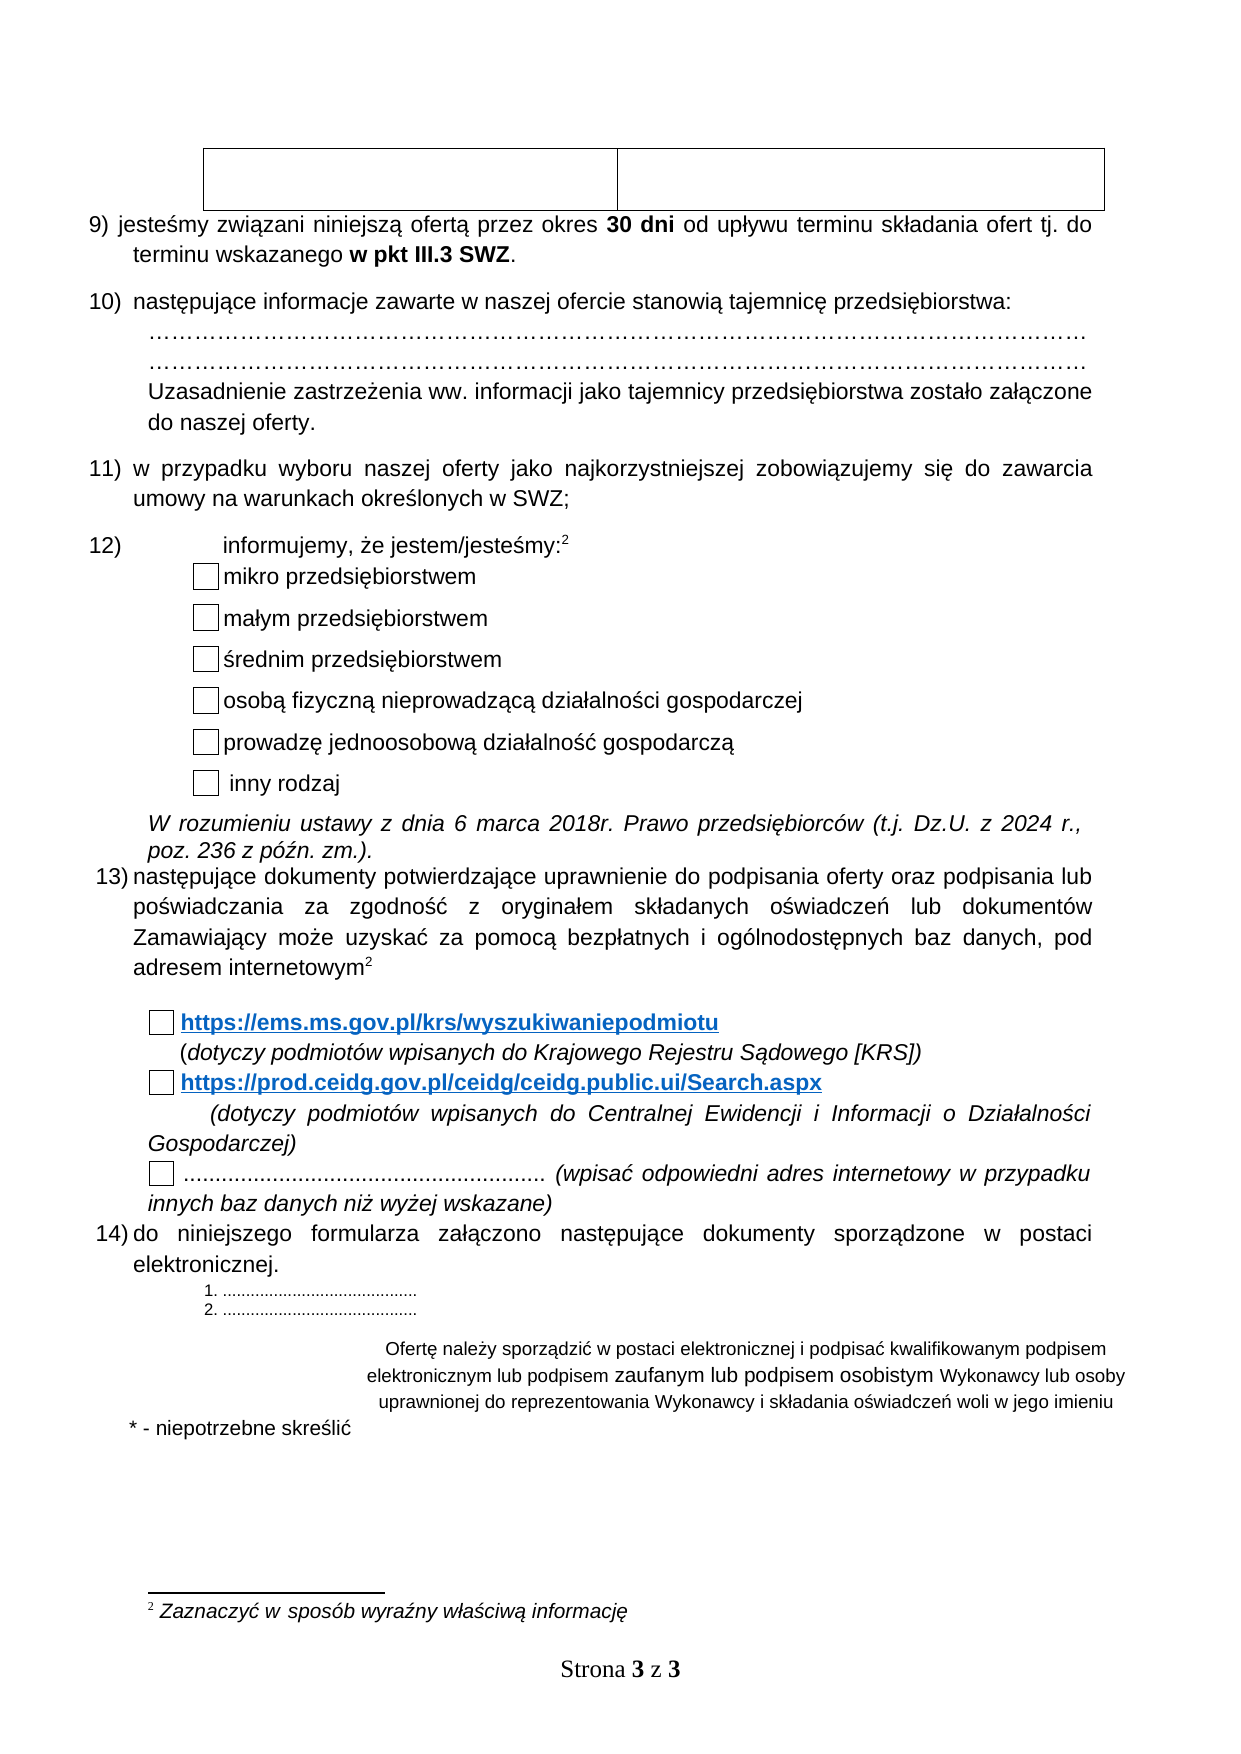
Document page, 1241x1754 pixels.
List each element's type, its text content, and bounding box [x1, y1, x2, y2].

list informujemy, że jestem/jesteśmy:2 [88, 532, 1093, 558]
text Ofertę należy sporządzić w postaci elektronicznej i podpisać kwalifikowanym podpisem elektronicznym lub podpisem zaufanym lub podpisem osobistym Wykonawcy lub osoby uprawnionej do reprezentowania Wykonawcy i składania oświadczeń woli w jego imieniu [354, 1338, 1137, 1412]
text prowadzę jednoosobową działalność gospodarczą [192, 728, 1093, 755]
text małym przedsiębiorstwem [192, 603, 1093, 631]
text mikro przedsiębiorstwem [192, 562, 1093, 590]
table_cell [204, 149, 617, 210]
list jesteśmy związani niniejszą ofertą przez okres 30 dni od upływu terminu składania ofert tj. do terminu wskazanego w pkt III.3 SWZ. [88, 211, 1093, 267]
text Uzasadnienie zastrzeżenia ww. informacji jako tajemnicy przedsiębiorstwa zostało załączone do naszej oferty. [148, 378, 1093, 435]
text W rozumieniu ustawy z dnia 6 marca 2018r. Prawo przedsiębiorców (t.j. Dz.U. z 2024 r., poz. 236 z późn. zm.). [148, 810, 1085, 863]
text osobą fizyczną nieprowadzącą działalności gospodarczej [192, 686, 1093, 714]
text 2. .......................................... [204, 1300, 1093, 1319]
text ………………………………………………………………………………………………………………………………………………………………………………………………………………………… [148, 318, 1093, 374]
text https://ems.ms.gov.pl/krs/wyszukiwaniepodmiotu [148, 1009, 1093, 1035]
text średnim przedsiębiorstwem [192, 645, 1093, 672]
text https://prod.ceidg.gov.pl/ceidg/ceidg.public.ui/Search.aspx [148, 1069, 1093, 1096]
text (dotyczy podmiotów wpisanych do Centralnej Ewidencji i Informacji o Działalności Gospodarczej) [148, 1099, 1093, 1156]
text 1. .......................................... [204, 1281, 1093, 1300]
text ......................................................... (wpisać odpowiedni adres internetowy w przypadku innych baz danych niż wyżej wskazane) [148, 1160, 1093, 1216]
list następujące informacje zawarte w naszej ofercie stanowią tajemnicę przedsiębiorstwa: [88, 288, 1093, 314]
list w przypadku wyboru naszej oferty jako najkorzystniejszej zobowiązujemy się do zawarcia umowy na warunkach określonych w SWZ; [88, 455, 1093, 512]
table_cell [618, 149, 1104, 210]
list następujące dokumenty potwierdzające uprawnienie do podpisania oferty oraz podpisania lub poświadczania za zgodność z oryginałem składanych oświadczeń lub dokumentów Zamawiający może uzyskać za pomocą bezpłatnych i ogólnodostępnych baz danych, pod adresem internetowym [95, 863, 1093, 980]
list do niniejszego formularza załączono następujące dokumenty sporządzone w postaci elektronicznej. [95, 1220, 1093, 1277]
text inny rodzaj [192, 769, 1093, 797]
text (dotyczy podmiotów wpisanych do Krajowego Rejestru Sądowego [KRS]) [148, 1039, 1093, 1065]
text * - niepotrzebne skreślić [129, 1415, 1093, 1439]
